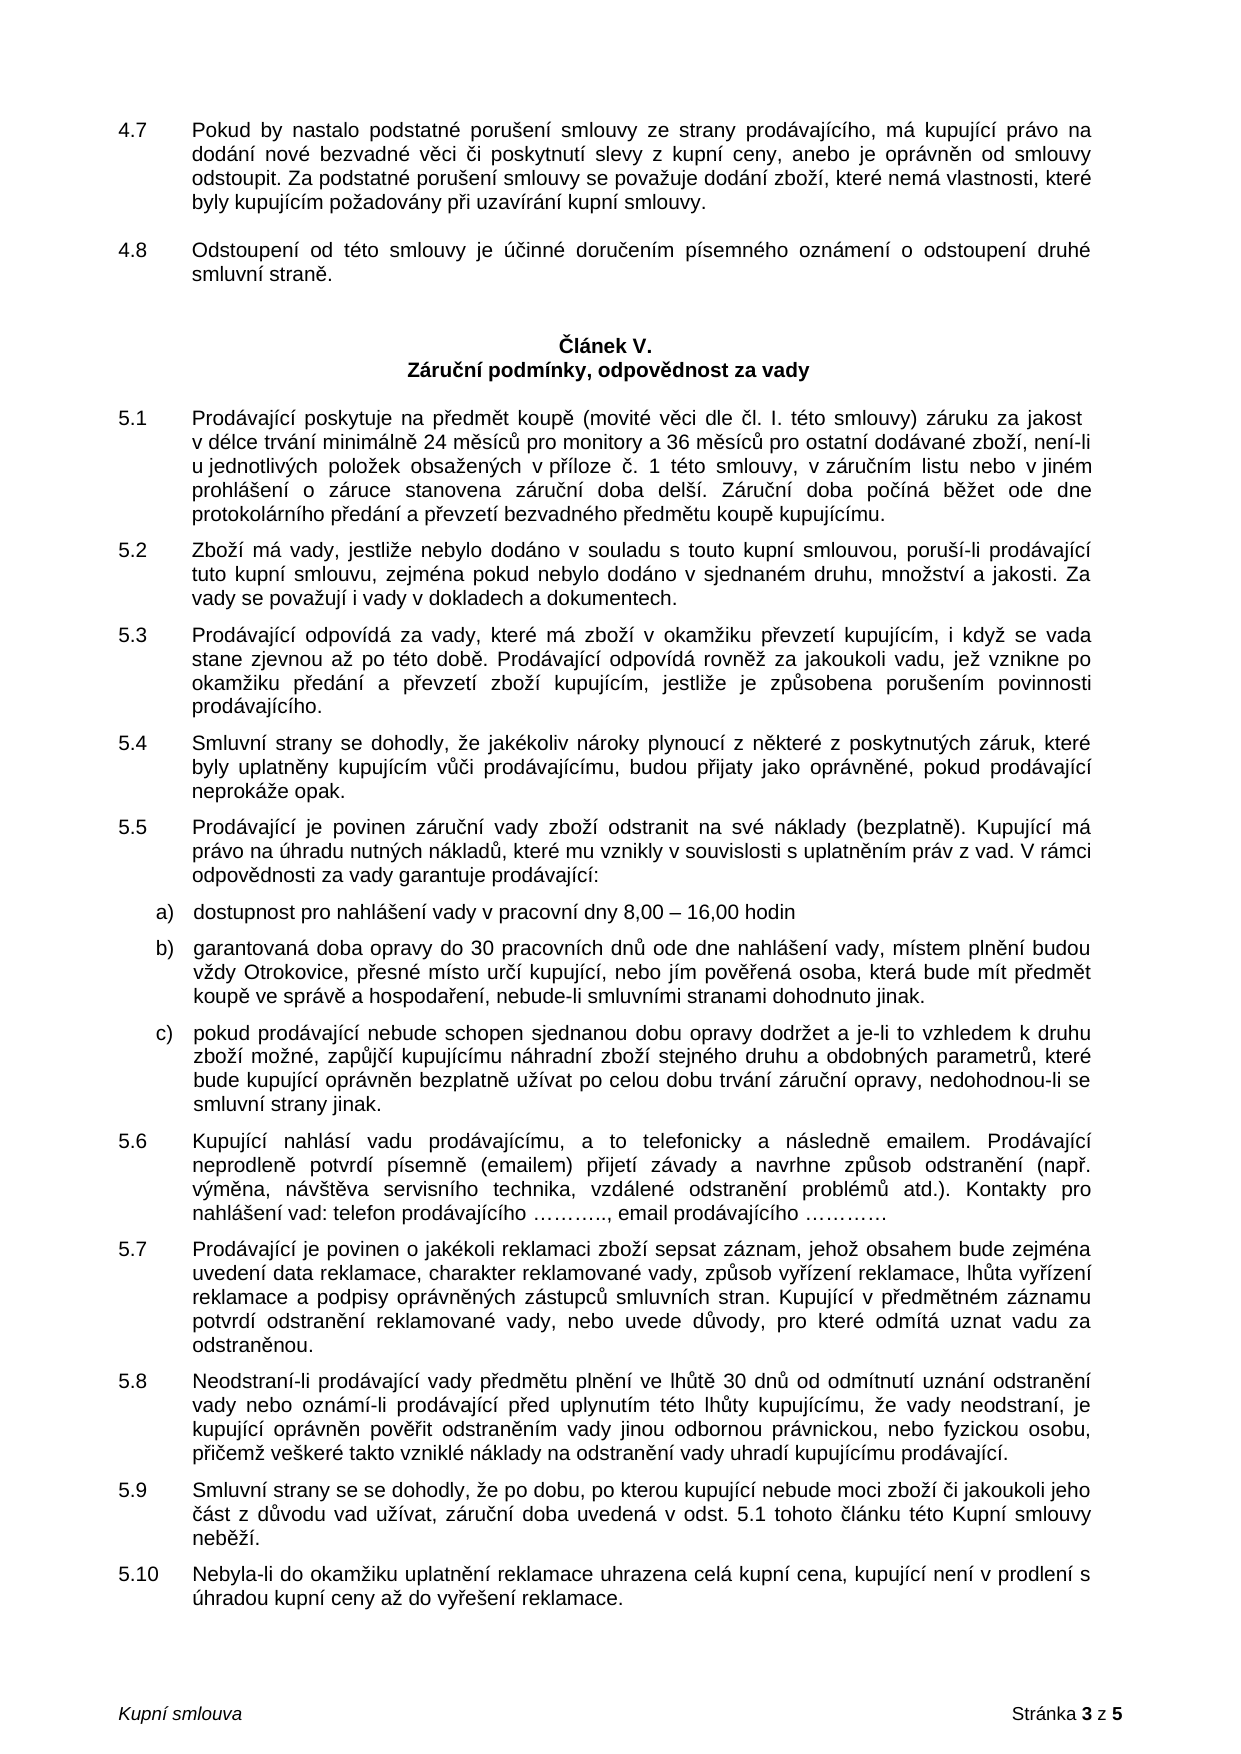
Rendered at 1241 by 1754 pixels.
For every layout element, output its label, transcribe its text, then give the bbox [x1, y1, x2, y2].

list Pokud by nastalo podstatné porušení smlouvy ze strany prodávajícího, má kupující právo na dodání nové bezvadné věci či poskytnutí slevy z kupní ceny, anebo je oprávněn od smlouvy odstoupit. Za podstatné porušení smlouvy se považuje dodání zboží, které nemá vlastnosti, které byly kupujícím požadovány při uzavírání kupní smlouvy. [118, 118, 1093, 214]
list 5.9 Smluvní strany se se dohodly, že po dobu, po kterou kupující nebude moci zboží či jakoukoli jeho část z důvodu vad užívat, záruční doba uvedená v odst. 5.1 tohoto článku této Kupní smlouvy neběží. [118, 1478, 1092, 1549]
text 5.3 Prodávající odpovídá za vady, které má zboží v okamžiku převzetí kupujícím, i když se vada stane zjevnou až po této době. Prodávající odpovídá rovněž za jakoukoli vadu, jež vznikne po okamžiku předání a převzetí zboží kupujícím, jestliže je způsobena porušením povinnosti prodávajícího. [118, 622, 1092, 718]
list dostupnost pro nahlášení vady v pracovní dny 8,00 – 16,00 hodin [156, 899, 1092, 923]
subtitle Záruční podmínky, odpovědnost za vady [118, 358, 1093, 382]
list 5.10 Nebyla-li do okamžiku uplatnění reklamace uhrazena celá kupní cena, kupující není v prodlení s úhradou kupní ceny až do vyřešení reklamace. [118, 1562, 1092, 1610]
list 5.7 Prodávající je povinen o jakékoli reklamaci zboží sepsat záznam, jehož obsahem bude zejména uvedení data reklamace, charakter reklamované vady, způsob vyřízení reklamace, lhůta vyřízení reklamace a podpisy oprávněných zástupců smluvních stran. Kupující v předmětném záznamu potvrdí odstranění reklamované vady, nebo uvede důvody, pro které odmítá uznat vadu za odstraněnou. [118, 1237, 1092, 1357]
list 5.8 Neodstraní-li prodávající vady předmětu plnění ve lhůtě 30 dnů od odmítnutí uznání odstranění vady nebo oznámí-li prodávající před uplynutím této lhůty kupujícímu, že vady neodstraní, je kupující oprávněn pověřit odstraněním vady jinou odbornou právnickou, nebo fyzickou osobu, přičemž veškeré takto vzniklé náklady na odstranění vady uhradí kupujícímu prodávající. [118, 1369, 1092, 1465]
list pokud prodávající nebude schopen sjednanou dobu opravy dodržet a je-li to vzhledem k druhu zboží možné, zapůjčí kupujícímu náhradní zboží stejného druhu a obdobných parametrů, které bude kupující oprávněn bezplatně užívat po celou dobu trvání záruční opravy, nedohodnou-li se smluvní strany jinak. [156, 1020, 1092, 1116]
text 5.2 Zboží má vady, jestliže nebylo dodáno v souladu s touto kupní smlouvou, poruší-li prodávající tuto kupní smlouvu, zejména pokud nebylo dodáno v sjednaném druhu, množství a jakosti. Za vady se považují i vady v dokladech a dokumentech. [118, 538, 1092, 610]
list 5.6 Kupující nahlásí vadu prodávajícímu, a to telefonicky a následně emailem. Prodávající neprodleně potvrdí písemně (emailem) přijetí závady a navrhne způsob odstranění (např. výměna, návštěva servisního technika, vzdálené odstranění problémů atd.). Kontakty pro nahlášení vad: telefon prodávajícího ……….., email prodávajícího ………… [118, 1129, 1092, 1224]
list Odstoupení od této smlouvy je účinné doručením písemného oznámení o odstoupení druhé smluvní straně. [118, 238, 1093, 286]
subtitle Článek V. [118, 334, 1093, 358]
text 5.1 Prodávající poskytuje na předmět koupě (movité věci dle čl. I. této smlouvy) záruku za jakost v délce trvání minimálně 24 měsíců pro monitory a 36 měsíců pro ostatní dodávané zboží, není-li u jednotlivých položek obsažených v příloze č. 1 této smlouvy, v záručním listu nebo v jiném prohlášení o záruce stanovena záruční doba delší. Záruční doba počíná běžet ode dne protokolárního předání a převzetí bezvadného předmětu koupě kupujícímu. [118, 406, 1092, 526]
list garantovaná doba opravy do 30 pracovních dnů ode dne nahlášení vady, místem plnění budou vždy Otrokovice, přesné místo určí kupující, nebo jím pověřená osoba, která bude mít předmět koupě ve správě a hospodaření, nebude-li smluvními stranami dohodnuto jinak. [156, 936, 1092, 1008]
text 5.5 Prodávající je povinen záruční vady zboží odstranit na své náklady (bezplatně). Kupující má právo na úhradu nutných nákladů, které mu vznikly v souvislosti s uplatněním práv z vad. V rámci odpovědnosti za vady garantuje prodávající: [118, 815, 1092, 887]
text 5.4 Smluvní strany se dohodly, že jakékoliv nároky plynoucí z některé z poskytnutých záruk, které byly uplatněny kupujícím vůči prodávajícímu, budou přijaty jako oprávněné, pokud prodávající neprokáže opak. [118, 731, 1092, 803]
